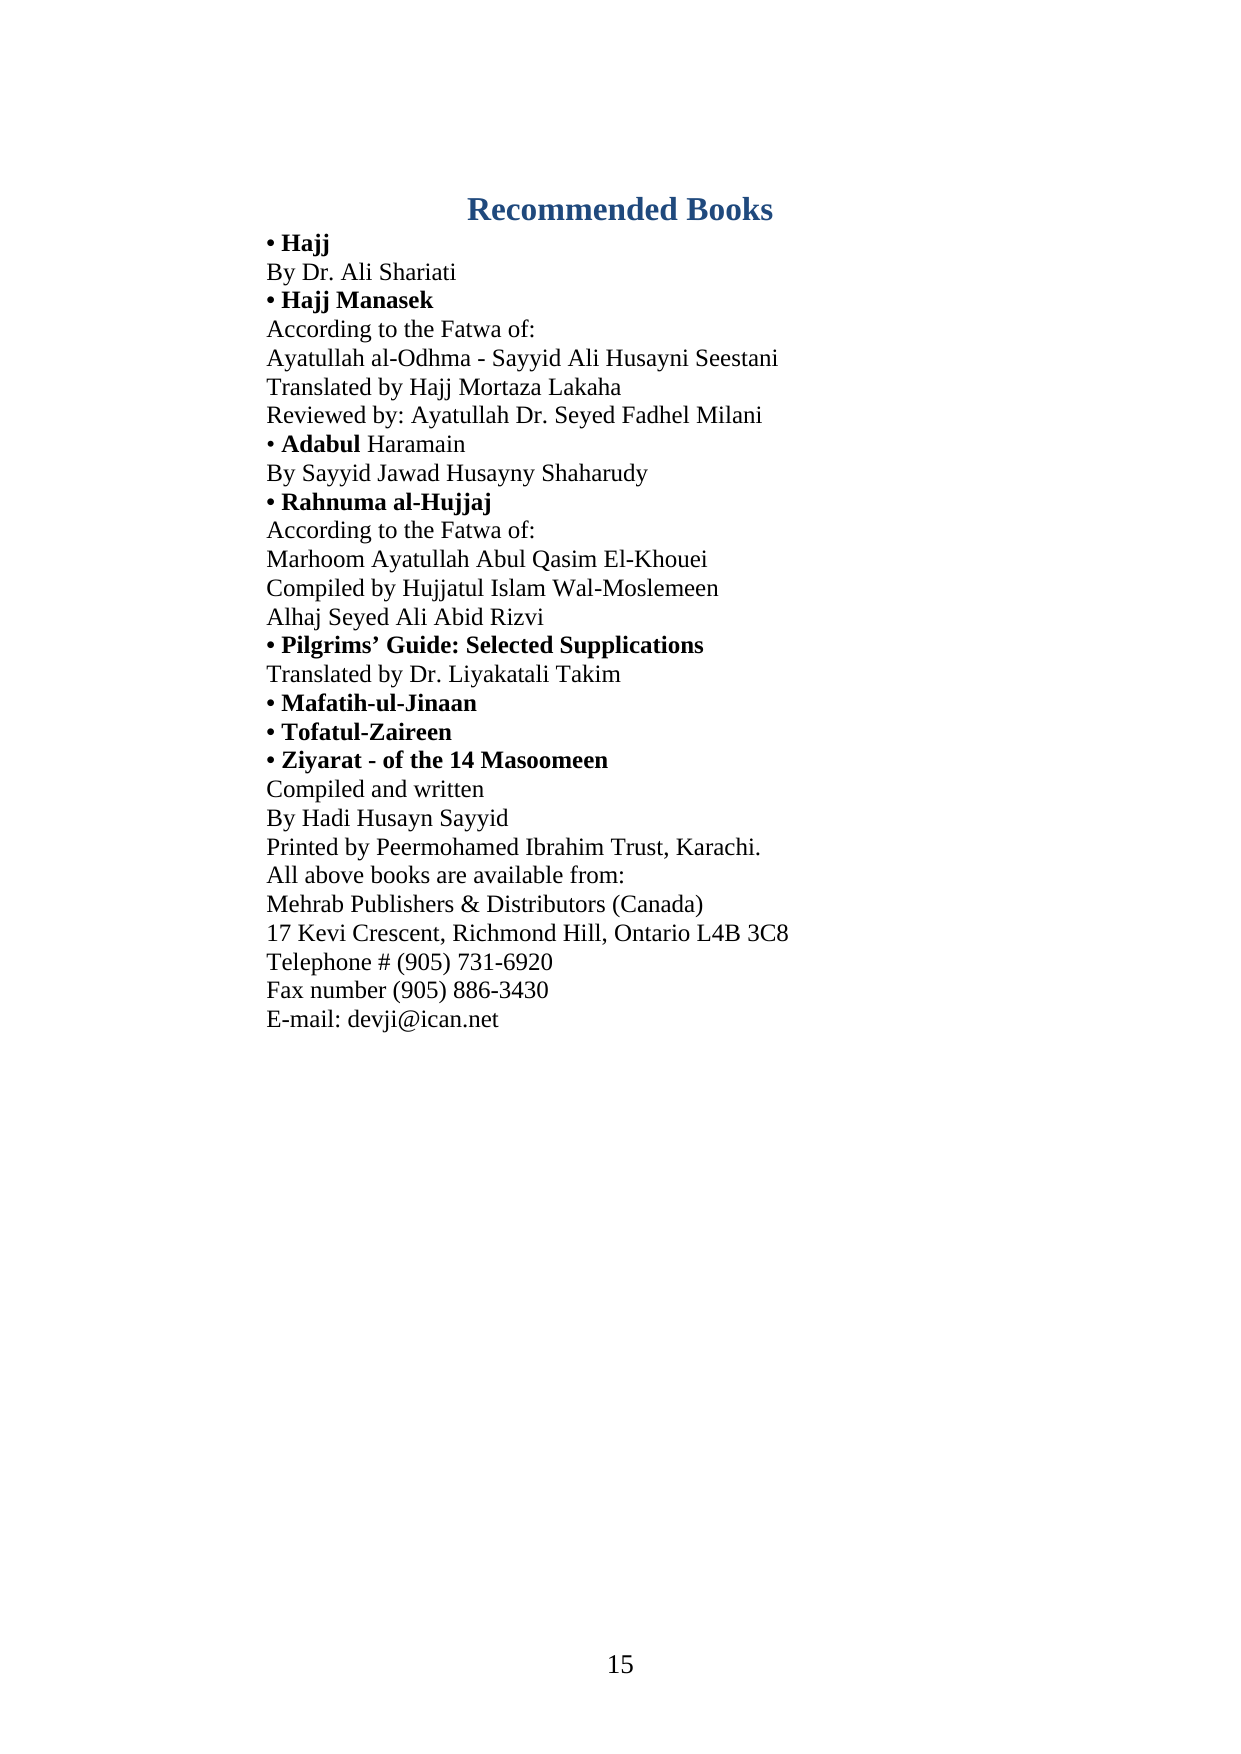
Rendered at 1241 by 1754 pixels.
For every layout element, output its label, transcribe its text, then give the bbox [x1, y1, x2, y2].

text By Dr. Ali Shariati [236, 257, 1004, 286]
text • Rahnuma al-Hujjaj [236, 487, 1004, 516]
text Reviewed by: Ayatullah Dr. Seyed Fadhel Milani [236, 401, 1004, 429]
text 17 Kevi Crescent, Richmond Hill, Ontario L4B 3C8 [236, 918, 1004, 947]
text By Sayyid Jawad Husayny Shaharudy [236, 458, 1004, 487]
text • Tofatul-Zaireen [236, 717, 1004, 746]
text All above books are available from: [236, 861, 1004, 889]
text Mehrab Publishers & Distributors (Canada) [236, 889, 1004, 918]
text Ayatullah al-Odhma - Sayyid Ali Husayni Seestani [236, 343, 1004, 372]
text • Pilgrims’ Guide: Selected Supplications [236, 631, 1004, 659]
text Compiled by Hujjatul Islam Wal-Moslemeen [236, 573, 1004, 602]
text Telephone # (905) 731-6920 [236, 947, 1004, 976]
text • Hajj Manasek [236, 286, 1004, 314]
text • Mafatih-ul-Jinaan [236, 688, 1004, 717]
text Translated by Hajj Mortaza Lakaha [236, 372, 1004, 401]
text • Ziyarat - of the 14 Masoomeen [236, 746, 1004, 774]
text • Adabul Haramain [236, 429, 1004, 458]
text Printed by Peermohamed Ibrahim Trust, Karachi. [236, 832, 1004, 861]
text By Hadi Husayn Sayyid [236, 803, 1004, 832]
text E-mail: devji@ican.net [236, 1004, 1004, 1033]
text • Hajj [236, 228, 1004, 257]
text According to the Fatwa of: [236, 516, 1004, 544]
text Translated by Dr. Liyakatali Takim [236, 659, 1004, 688]
text Marhoom Ayatullah Abul Qasim El-Khouei [236, 544, 1004, 573]
text Alhaj Seyed Ali Abid Rizvi [236, 602, 1004, 631]
subtitle Recommended Books [236, 190, 1004, 228]
text Compiled and written [236, 774, 1004, 803]
text Fax number (905) 886-3430 [236, 976, 1004, 1004]
text According to the Fatwa of: [236, 314, 1004, 343]
